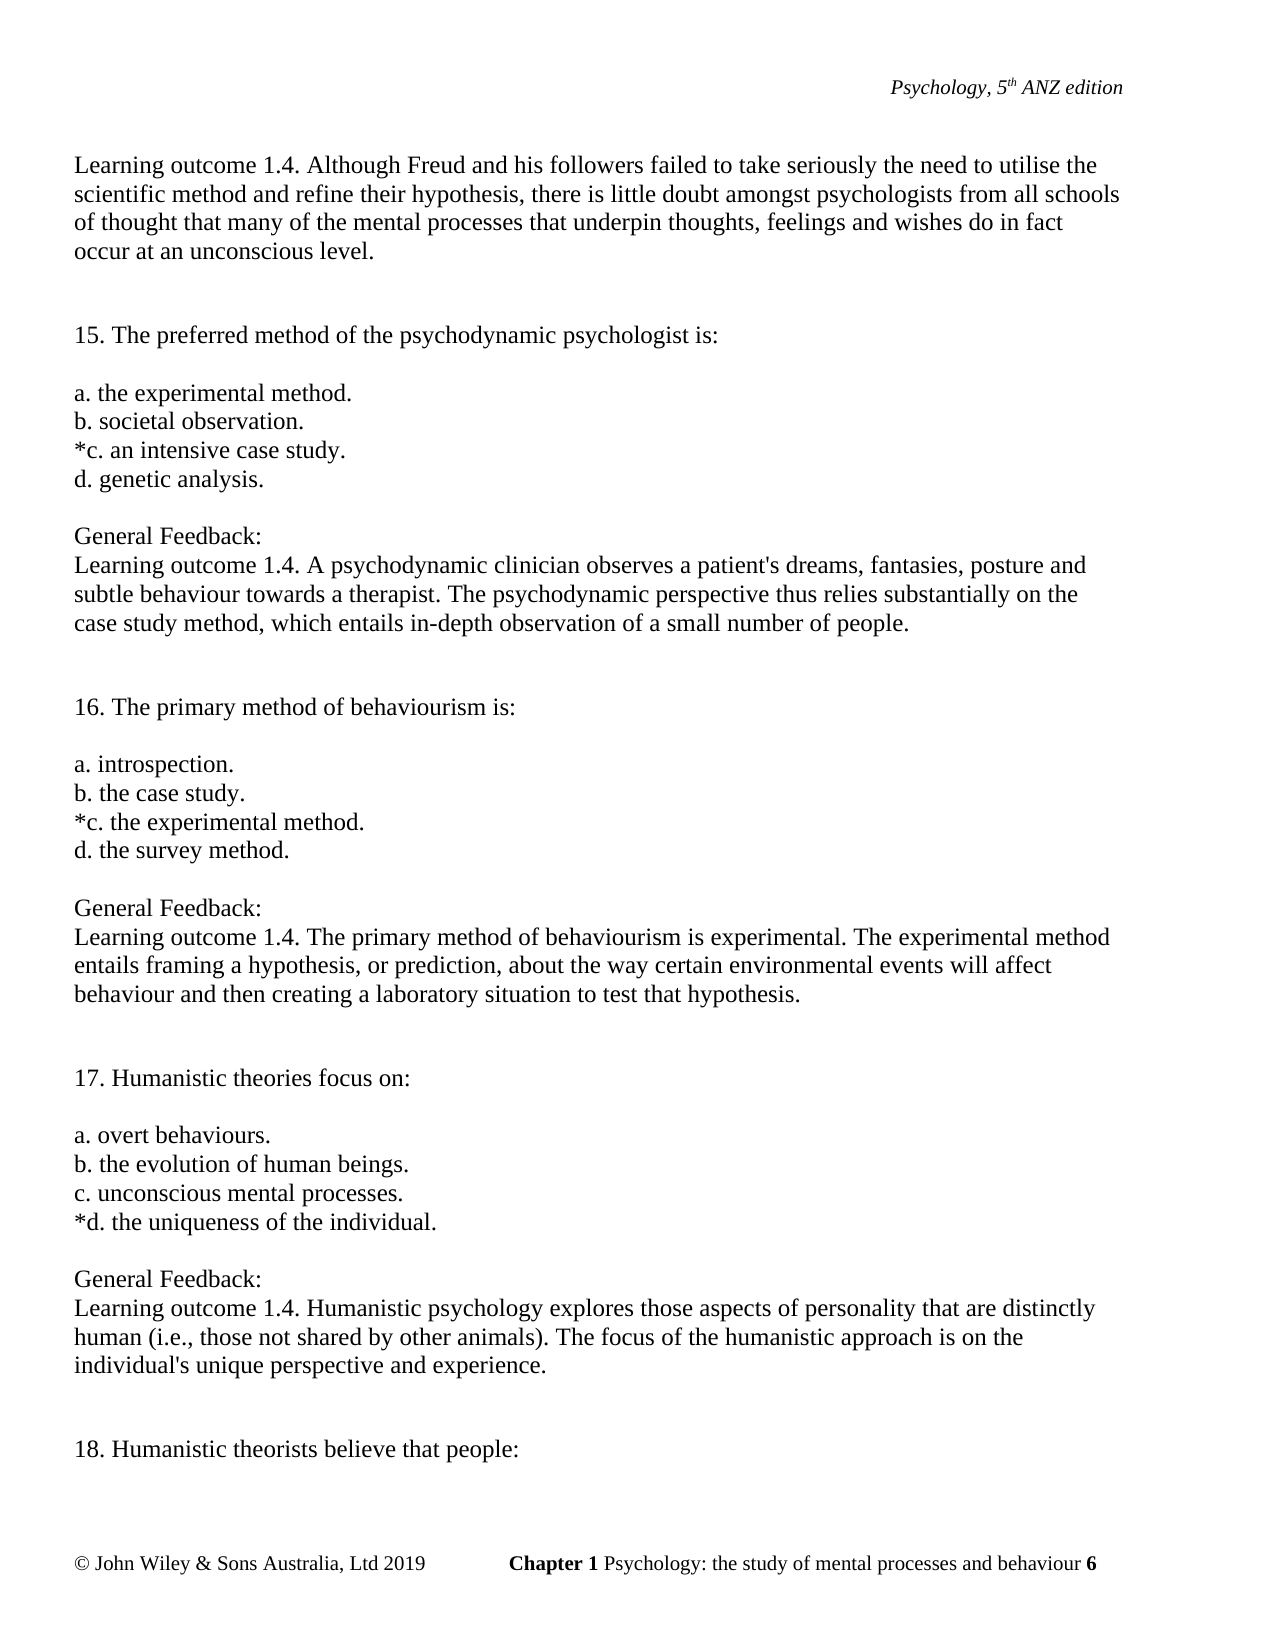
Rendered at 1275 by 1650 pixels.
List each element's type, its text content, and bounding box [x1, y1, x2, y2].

text a. overt behaviours. [74, 1121, 1125, 1149]
text 17. Humanistic theories focus on: [74, 1063, 1125, 1092]
text d. the survey method. [74, 835, 1125, 864]
text b. the case study. [74, 778, 1125, 807]
text *c. the experimental method. [74, 807, 1125, 835]
text c. unconscious mental processes. [74, 1178, 1125, 1207]
text 15. The preferred method of the psychodynamic psychologist is: [74, 320, 1125, 349]
text General Feedback: [74, 1264, 1125, 1293]
text Learning outcome 1.4. The primary method of behaviourism is experimental. The experimental method entails framing a hypothesis, or prediction, about the way certain environmental events will affect behaviour and then creating a laboratory situation to test that hypothesis. [74, 922, 1125, 1008]
text b. the evolution of human beings. [74, 1149, 1125, 1178]
text 18. Humanistic theorists believe that people: [74, 1434, 1125, 1463]
text General Feedback: [74, 893, 1125, 922]
text Learning outcome 1.4. A psychodynamic clinician observes a patient's dreams, fantasies, posture and subtle behaviour towards a therapist. The psychodynamic perspective thus relies substantially on the case study method, which entails in-depth observation of a small number of people. [74, 550, 1125, 636]
text *c. an intensive case study. [74, 435, 1125, 464]
text General Feedback: [74, 521, 1125, 550]
text b. societal observation. [74, 406, 1125, 435]
text Learning outcome 1.4. Humanistic psychology explores those aspects of personality that are distinctly human (i.e., those not shared by other animals). The focus of the humanistic approach is on the individual's unique perspective and experience. [74, 1293, 1125, 1379]
text a. the experimental method. [74, 378, 1125, 406]
text a. introspection. [74, 749, 1125, 778]
text *d. the uniqueness of the individual. [74, 1207, 1125, 1236]
text d. genetic analysis. [74, 464, 1125, 493]
text Learning outcome 1.4. Although Freud and his followers failed to take seriously the need to utilise the scientific method and refine their hypothesis, there is little doubt amongst psychologists from all schools of thought that many of the mental processes that underpin thoughts, feelings and wishes do in fact occur at an unconscious level. [74, 150, 1125, 265]
text 16. The primary method of behaviourism is: [74, 692, 1125, 720]
